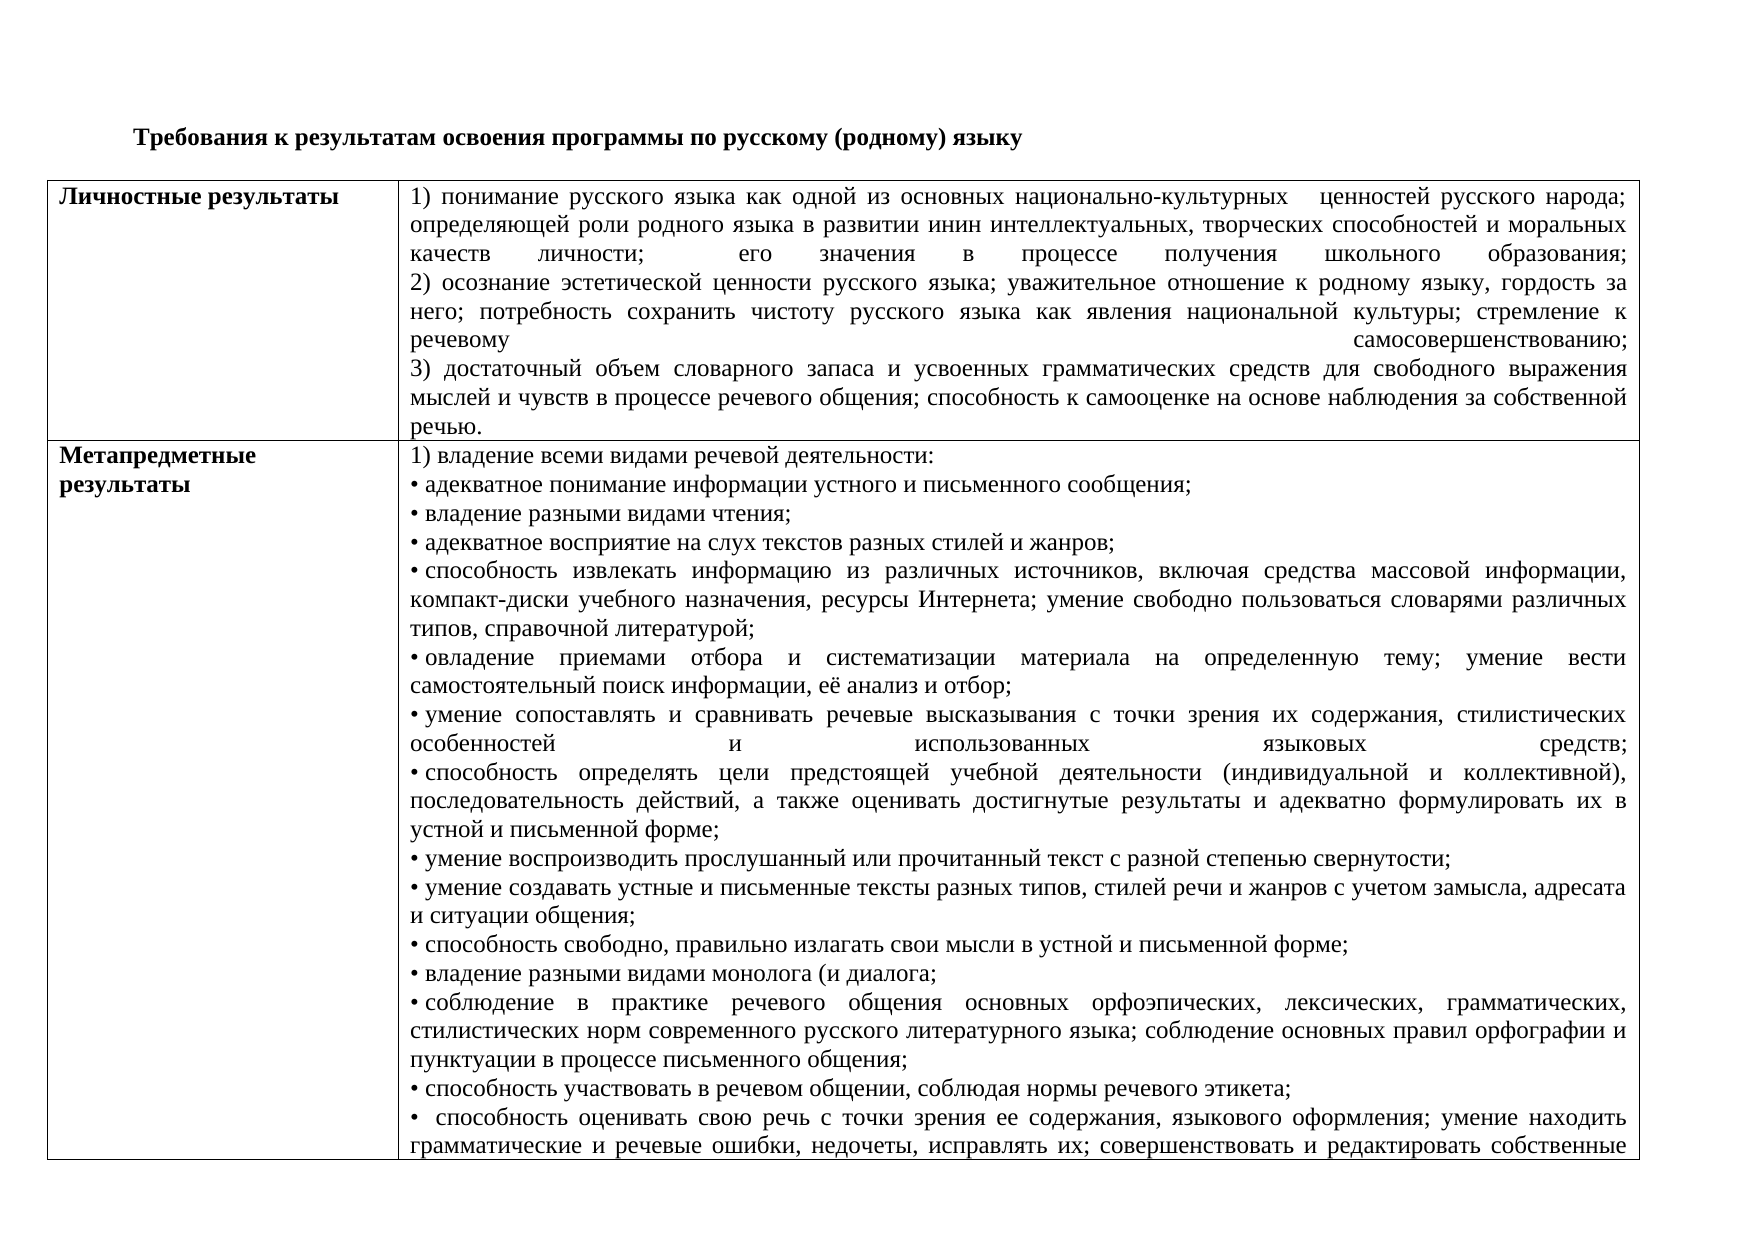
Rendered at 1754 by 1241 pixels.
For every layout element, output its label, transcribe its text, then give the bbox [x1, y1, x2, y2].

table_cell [48, 441, 398, 1159]
text Требования к результатам освоения программы по русскому (родному) языку [59, 122, 1695, 151]
table_header 1) понимание русского языка как одной из основных национально-культурных ценностей русского народа; определяющей роли родного языка в развитии инин интеллектуальных, творческих способностей и моральных качеств личности; его значения в процессе получения школьного образования; 2) осознание эстетической ценности русского языка; уважительное отношение к родному языку, гордость за него; потребность сохранить чистоту русского языка как явления национальной культуры; стремление к речевому самосовершенствованию; 3) достаточный объем словарного запаса и усвоенных грамматических средств для свободного выражения мыслей и чувств в процессе речевого общения; способность к самооценке на основе наблюдения за собственной речью. [399, 181, 1639, 439]
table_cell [399, 441, 1639, 1159]
table_header Личностные результаты [48, 181, 398, 439]
